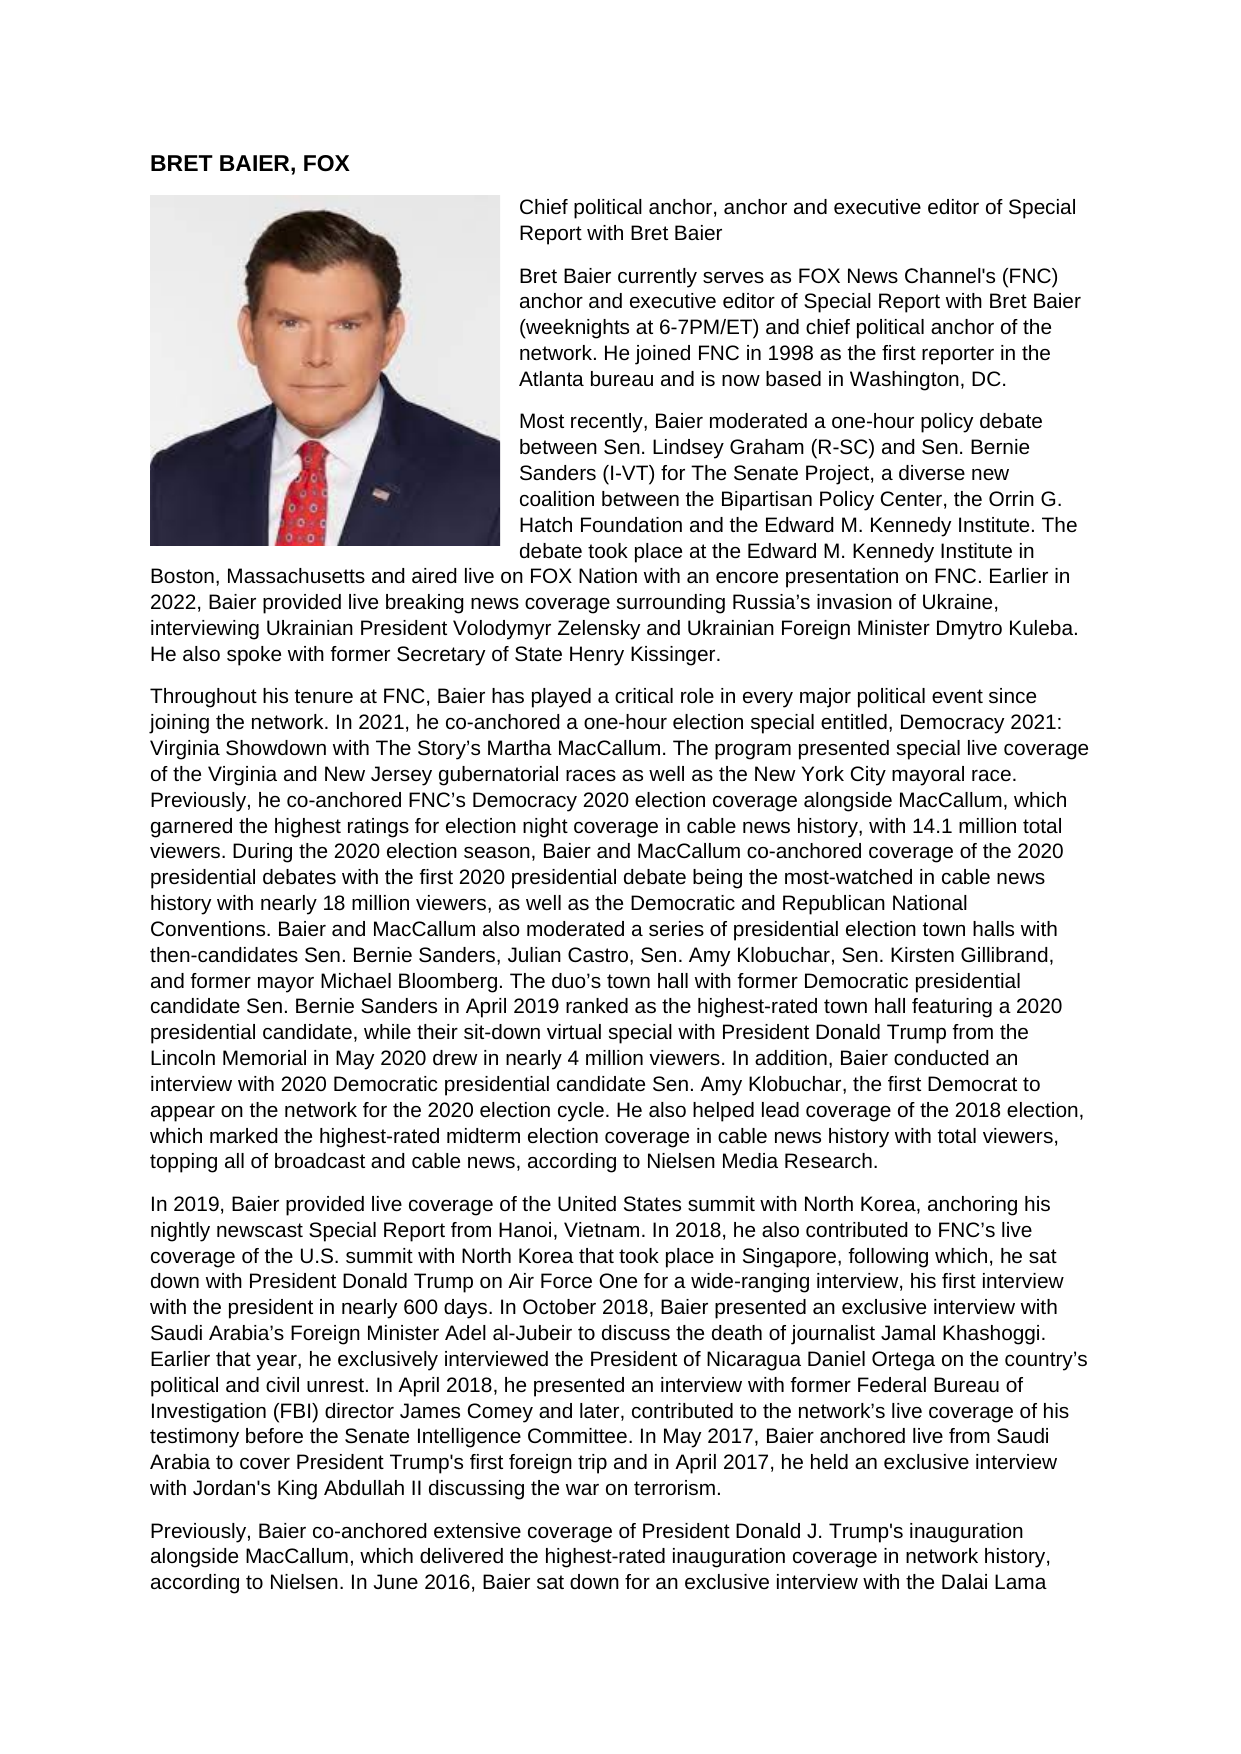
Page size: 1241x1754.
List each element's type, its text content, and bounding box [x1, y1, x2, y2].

text BRET BAIER, FOX [150, 150, 1090, 176]
text Chief political anchor, anchor and executive editor of Special Report with Bret Baier [501, 195, 1090, 245]
text In 2019, Baier provided live coverage of the United States summit with North Korea, anchoring his nightly newscast Special Report from Hanoi, Vietnam. In 2018, he also contributed to FNC’s live coverage of the U.S. summit with North Korea that took place in Singapore, following which, he sat down with President Donald Trump on Air Force One for a wide-ranging interview, his first interview with the president in nearly 600 days. In October 2018, Baier presented an exclusive interview with Saudi Arabia’s Foreign Minister Adel al-Jubeir to discuss the death of journalist Jamal Khashoggi. Earlier that year, he exclusively interviewed the President of Nicaragua Daniel Ortega on the country’s political and civil unrest. In April 2018, he presented an interview with former Federal Bureau of Investigation (FBI) director James Comey and later, contributed to the network’s live coverage of his testimony before the Senate Intelligence Committee. In May 2017, Baier anchored live from Saudi Arabia to cover President Trump's first foreign trip and in April 2017, he held an exclusive interview with Jordan's King Abdullah II discussing the war on terrorism. [150, 1192, 1090, 1500]
text Most recently, Baier moderated a one-hour policy debate between Sen. Lindsey Graham (R-SC) and Sen. Bernie Sanders (I-VT) for The Senate Project, a diverse new coalition between the Bipartisan Policy Center, the Orrin G. Hatch Foundation and the Edward M. Kennedy Institute. The debate took place at the Edward M. Kennedy Institute in Boston, Massachusetts and aired live on FOX Nation with an encore presentation on FNC. Earlier in 2022, Baier provided live breaking news coverage surrounding Russia’s invasion of Ukraine, interviewing Ukrainian President Volodymyr Zelensky and Ukrainian Foreign Minister Dmytro Kuleba. He also spoke with former Secretary of State Henry Kissinger. [150, 409, 1090, 666]
picture [150, 195, 501, 546]
text Bret Baier currently serves as FOX News Channel's (FNC) anchor and executive editor of Special Report with Bret Baier (weeknights at 6-7PM/ET) and chief political anchor of the network. He joined FNC in 1998 as the first reporter in the Atlanta bureau and is now based in Washington, DC. [501, 263, 1090, 391]
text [150, 1518, 1090, 1594]
text Throughout his tenure at FNC, Baier has played a critical role in every major political event since joining the network. In 2021, he co-anchored a one-hour election special entitled, Democracy 2021: Virginia Showdown with The Story’s Martha MacCallum. The program presented special live coverage of the Virginia and New Jersey gubernatorial races as well as the New York City mayoral race. Previously, he co-anchored FNC’s Democracy 2020 election coverage alongside MacCallum, which garnered the highest ratings for election night coverage in cable news history, with 14.1 million total viewers. During the 2020 election season, Baier and MacCallum co-anchored coverage of the 2020 presidential debates with the first 2020 presidential debate being the most-watched in cable news history with nearly 18 million viewers, as well as the Democratic and Republican National Conventions. Baier and MacCallum also moderated a series of presidential election town halls with then-candidates Sen. Bernie Sanders, Julian Castro, Sen. Amy Klobuchar, Sen. Kirsten Gillibrand, and former mayor Michael Bloomberg. The duo’s town hall with former Democratic presidential candidate Sen. Bernie Sanders in April 2019 ranked as the highest-rated town hall featuring a 2020 presidential candidate, while their sit-down virtual special with President Donald Trump from the Lincoln Memorial in May 2020 drew in nearly 4 million viewers. In addition, Baier conducted an interview with 2020 Democratic presidential candidate Sen. Amy Klobuchar, the first Democrat to appear on the network for the 2020 election cycle. He also helped lead coverage of the 2018 election, which marked the highest-rated midterm election coverage in cable news history with total viewers, topping all of broadcast and cable news, according to Nielsen Media Research. [150, 684, 1090, 1173]
